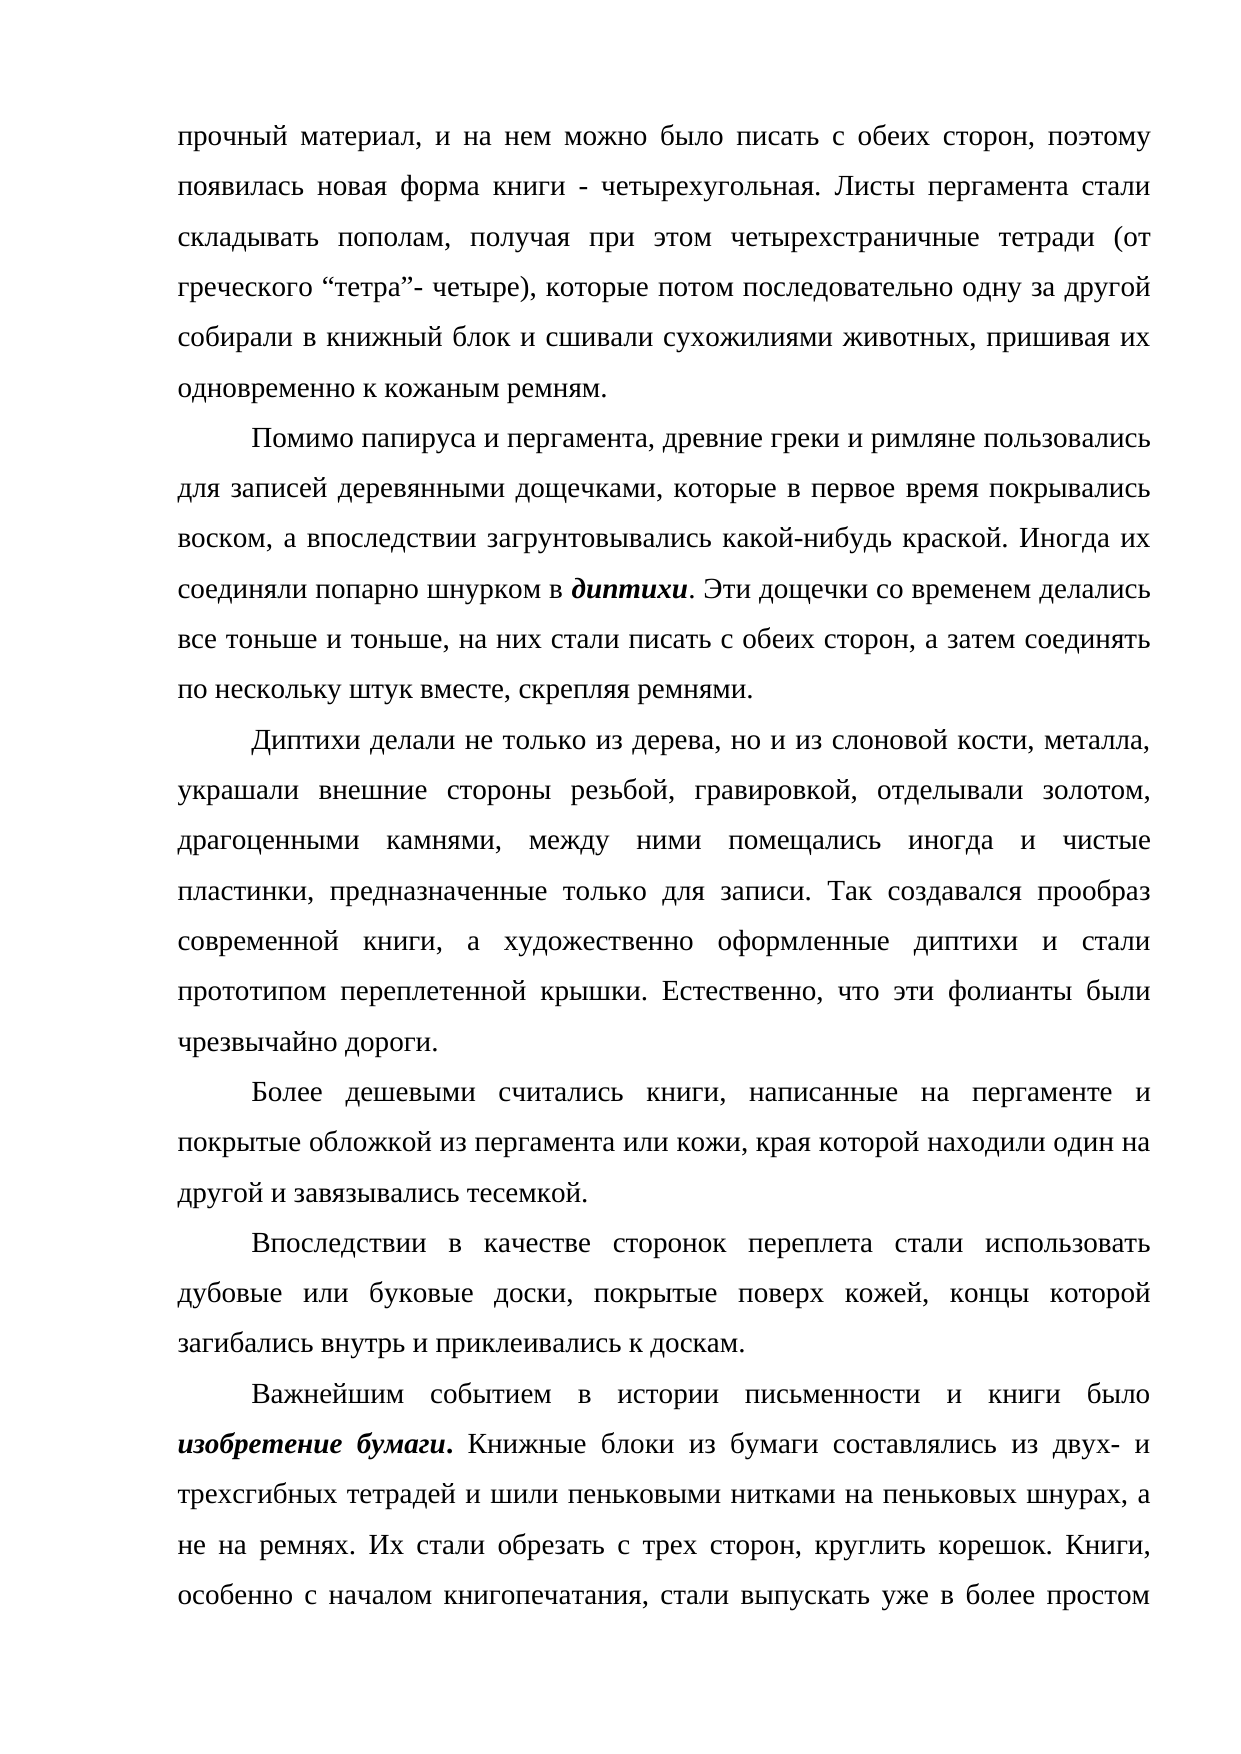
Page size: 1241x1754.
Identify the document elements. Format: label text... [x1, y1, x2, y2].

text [177, 118, 1152, 403]
text Диптихи делали не только из дерева, но и из слоновой кости, металла, украшали внешние стороны резьбой, гравировкой, отделывали золотом, драгоценными камнями, между ними помещались иногда и чистые пластинки, предназначенные только для записи. Так создавался прообраз современной книги, а художественно оформленные диптихи и стали прототипом переплетенной крышки. Естественно, что эти фолианты были чрезвычайно дороги. [177, 722, 1152, 1057]
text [177, 1376, 1152, 1611]
text Более дешевыми считались книги, написанные на пергаменте и покрытые обложкой из пергамента или кожи, края которой находили один на другой и завязывались тесемкой. [177, 1074, 1152, 1208]
text Помимо папируса и пергамента, древние греки и римляне пользовались для записей деревянными дощечками, которые в первое время покрывались воском, а впоследствии загрунтовывались какой-нибудь краской. Иногда их соединяли попарно шнурком в диптихи. Эти дощечки со временем делались все тоньше и тоньше, на них стали писать с обеих сторон, а затем соединять по нескольку штук вместе, скрепляя ремнями. [177, 420, 1152, 705]
text Впоследствии в качестве сторонок переплета стали использовать дубовые или буковые доски, покрытые поверх кожей, концы которой загибались внутрь и приклеивались к доскам. [177, 1225, 1152, 1359]
